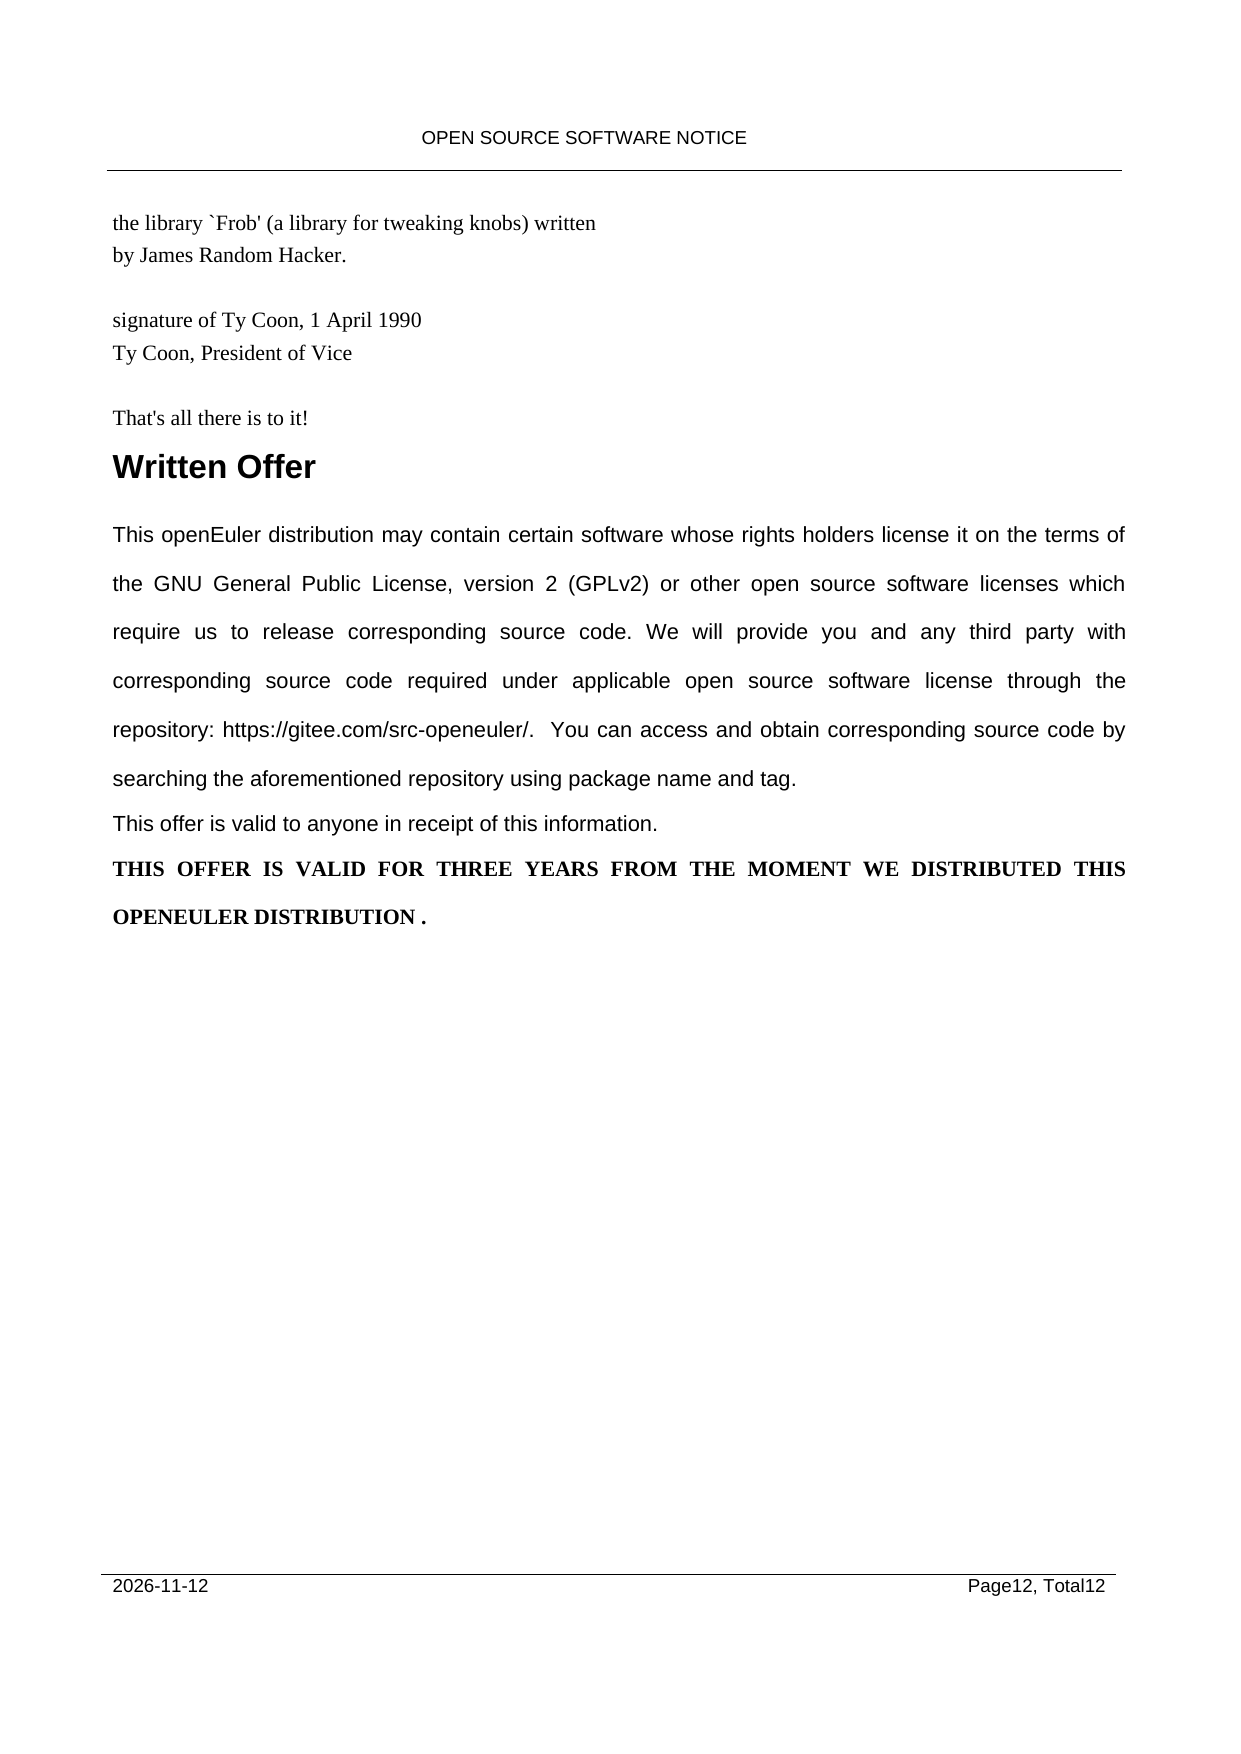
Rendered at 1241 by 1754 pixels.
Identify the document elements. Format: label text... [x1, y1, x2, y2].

text THIS OFFER IS VALID FOR THREE YEARS FROM THE MOMENT WE DISTRIBUTED THIS OPENEULER DISTRIBUTION . [112, 852, 1128, 933]
text Written Offer [112, 434, 1128, 499]
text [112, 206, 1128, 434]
text This offer is valid to anyone in receipt of this information. [112, 807, 1128, 839]
text This openEuler distribution may contain certain software whose rights holders license it on the terms of the GNU General Public License, version 2 (GPLv2) or other open source software licenses which require us to release corresponding source code. We will provide you and any third party with corresponding source code required under applicable open source software license through the repository: https://gitee.com/src-openeuler/. You can access and obtain corresponding source code by searching the aforementioned repository using package name and tag. [112, 518, 1128, 794]
